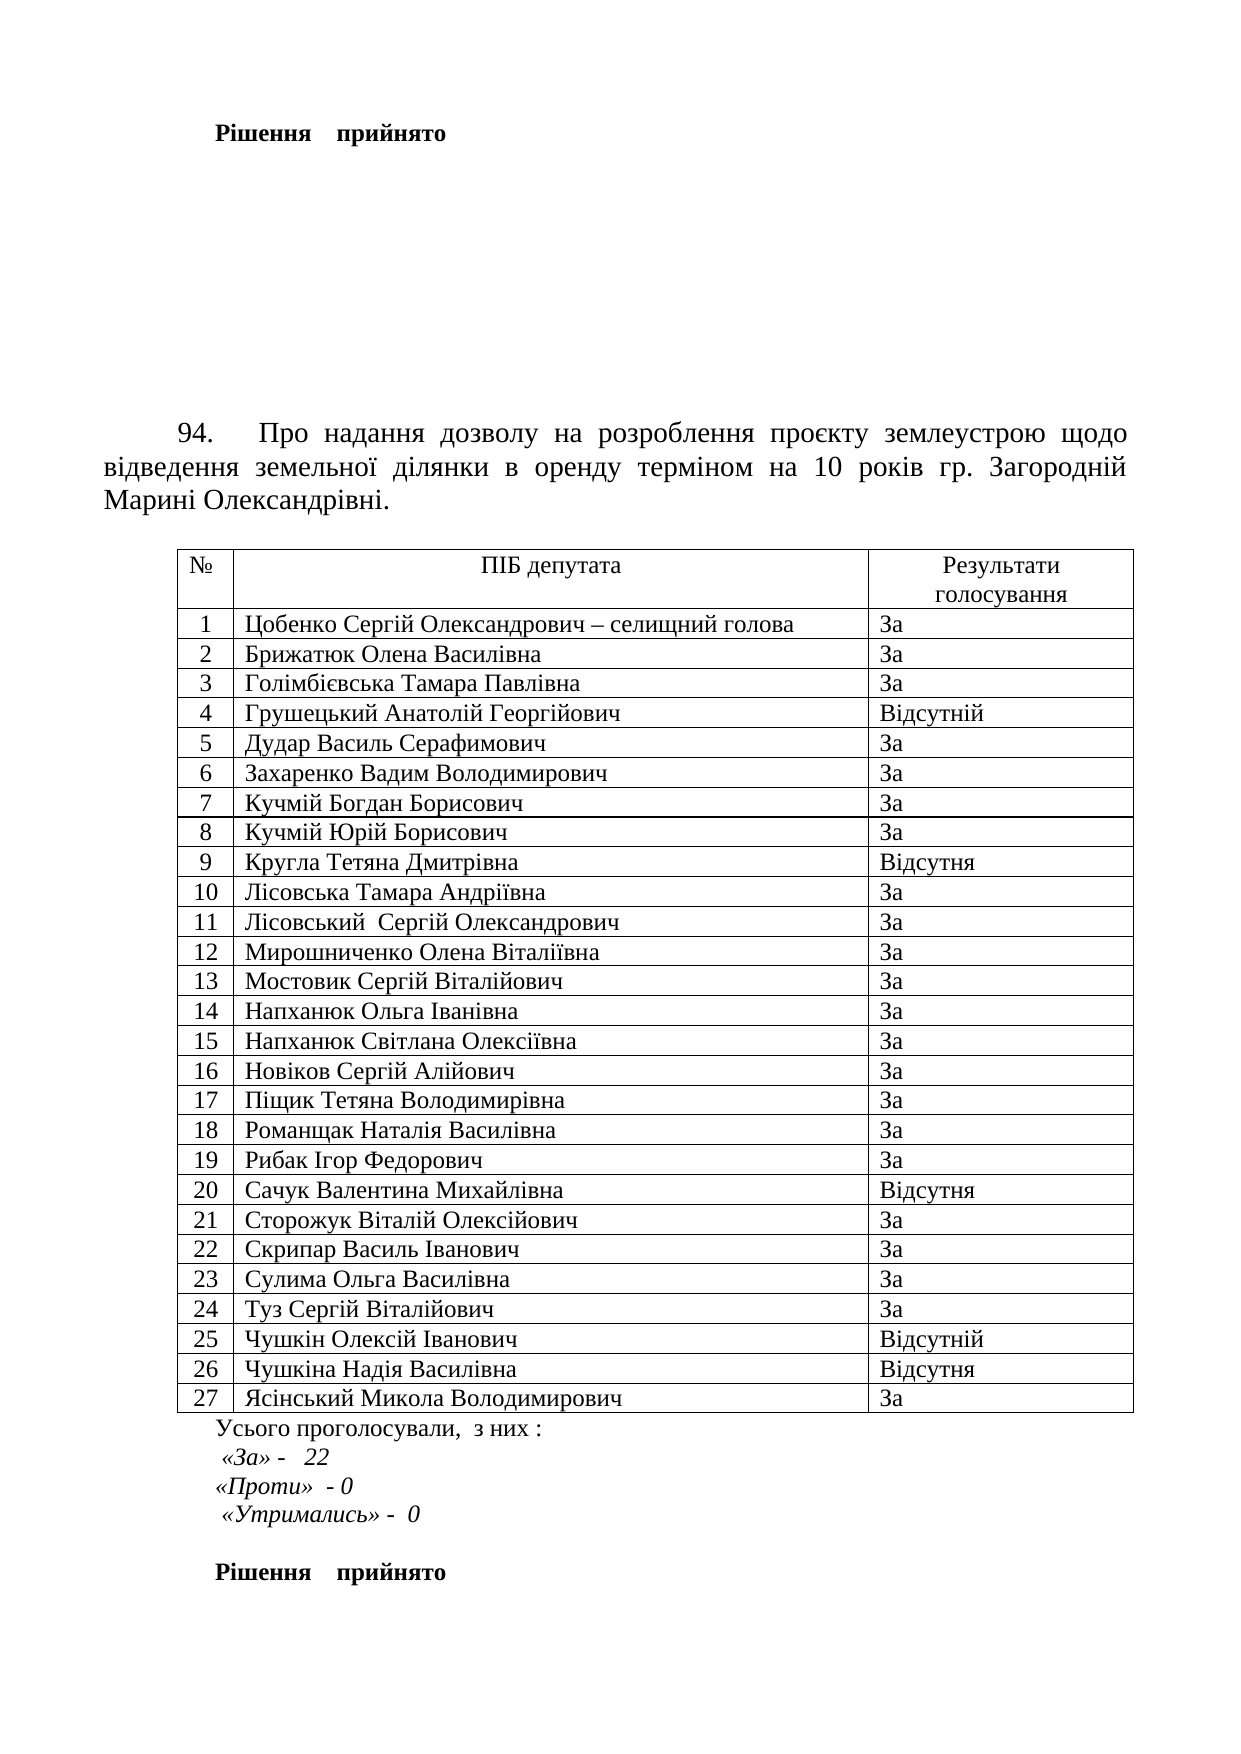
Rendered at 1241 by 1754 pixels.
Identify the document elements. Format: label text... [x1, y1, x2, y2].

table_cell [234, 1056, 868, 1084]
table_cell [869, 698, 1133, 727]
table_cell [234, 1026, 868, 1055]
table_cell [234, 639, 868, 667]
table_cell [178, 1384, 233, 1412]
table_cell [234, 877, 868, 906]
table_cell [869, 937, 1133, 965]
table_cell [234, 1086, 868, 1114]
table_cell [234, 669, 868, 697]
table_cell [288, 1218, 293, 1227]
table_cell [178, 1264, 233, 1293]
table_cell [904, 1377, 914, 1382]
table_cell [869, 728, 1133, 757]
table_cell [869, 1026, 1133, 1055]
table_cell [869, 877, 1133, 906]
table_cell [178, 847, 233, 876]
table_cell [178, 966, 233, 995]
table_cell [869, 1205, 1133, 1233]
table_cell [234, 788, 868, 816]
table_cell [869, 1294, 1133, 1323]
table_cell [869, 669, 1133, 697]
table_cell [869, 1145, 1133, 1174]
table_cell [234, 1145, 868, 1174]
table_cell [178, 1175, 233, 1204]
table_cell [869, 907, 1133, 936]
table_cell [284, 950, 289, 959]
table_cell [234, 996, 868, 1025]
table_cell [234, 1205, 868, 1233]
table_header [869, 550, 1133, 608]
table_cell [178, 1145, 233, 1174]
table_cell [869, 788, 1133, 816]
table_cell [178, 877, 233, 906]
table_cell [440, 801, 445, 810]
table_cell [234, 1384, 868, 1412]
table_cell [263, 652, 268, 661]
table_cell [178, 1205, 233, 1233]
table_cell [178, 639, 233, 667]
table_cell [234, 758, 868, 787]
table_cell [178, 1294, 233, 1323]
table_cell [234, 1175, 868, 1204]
list Усього проголосували, з них : [215, 1413, 1152, 1442]
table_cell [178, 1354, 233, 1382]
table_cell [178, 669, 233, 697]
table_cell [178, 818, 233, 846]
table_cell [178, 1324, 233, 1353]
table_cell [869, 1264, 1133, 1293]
list Рішення прийнято [215, 118, 1152, 147]
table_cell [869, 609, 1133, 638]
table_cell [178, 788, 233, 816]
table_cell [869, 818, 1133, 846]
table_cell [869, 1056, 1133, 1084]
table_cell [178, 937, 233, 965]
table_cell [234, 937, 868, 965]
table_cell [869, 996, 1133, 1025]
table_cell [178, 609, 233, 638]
list «За» - 22 [215, 1442, 1152, 1471]
list Про надання дозволу на розроблення проєкту землеустрою щодо відведення земельної ділянки в оренду терміном на 10 років гр. Загородній Марині Олександрівні. [103, 415, 1128, 516]
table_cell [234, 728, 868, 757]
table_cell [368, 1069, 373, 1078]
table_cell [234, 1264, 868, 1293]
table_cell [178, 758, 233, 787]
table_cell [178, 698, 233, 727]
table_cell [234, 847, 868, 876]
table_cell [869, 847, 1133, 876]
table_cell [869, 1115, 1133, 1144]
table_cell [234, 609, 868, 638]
list «Утримались» - 0 [215, 1499, 1152, 1528]
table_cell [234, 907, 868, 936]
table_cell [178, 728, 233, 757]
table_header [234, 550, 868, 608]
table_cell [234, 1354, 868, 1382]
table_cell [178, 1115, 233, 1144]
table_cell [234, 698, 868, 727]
list «Проти» - 0 [215, 1471, 1152, 1499]
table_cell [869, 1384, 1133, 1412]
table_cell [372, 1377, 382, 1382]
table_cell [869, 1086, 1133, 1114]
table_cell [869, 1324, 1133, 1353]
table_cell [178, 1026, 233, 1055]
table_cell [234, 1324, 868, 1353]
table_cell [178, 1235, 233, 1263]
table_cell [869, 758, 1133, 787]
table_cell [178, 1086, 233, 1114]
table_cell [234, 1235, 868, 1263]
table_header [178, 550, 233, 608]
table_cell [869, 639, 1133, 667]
list Рішення прийнято [215, 1557, 1152, 1586]
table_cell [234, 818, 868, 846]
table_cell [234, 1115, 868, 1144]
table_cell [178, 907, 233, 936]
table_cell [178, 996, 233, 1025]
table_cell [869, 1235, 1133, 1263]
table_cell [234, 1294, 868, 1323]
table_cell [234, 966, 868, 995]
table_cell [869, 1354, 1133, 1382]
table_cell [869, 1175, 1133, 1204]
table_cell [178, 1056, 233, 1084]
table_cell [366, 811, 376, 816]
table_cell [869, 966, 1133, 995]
